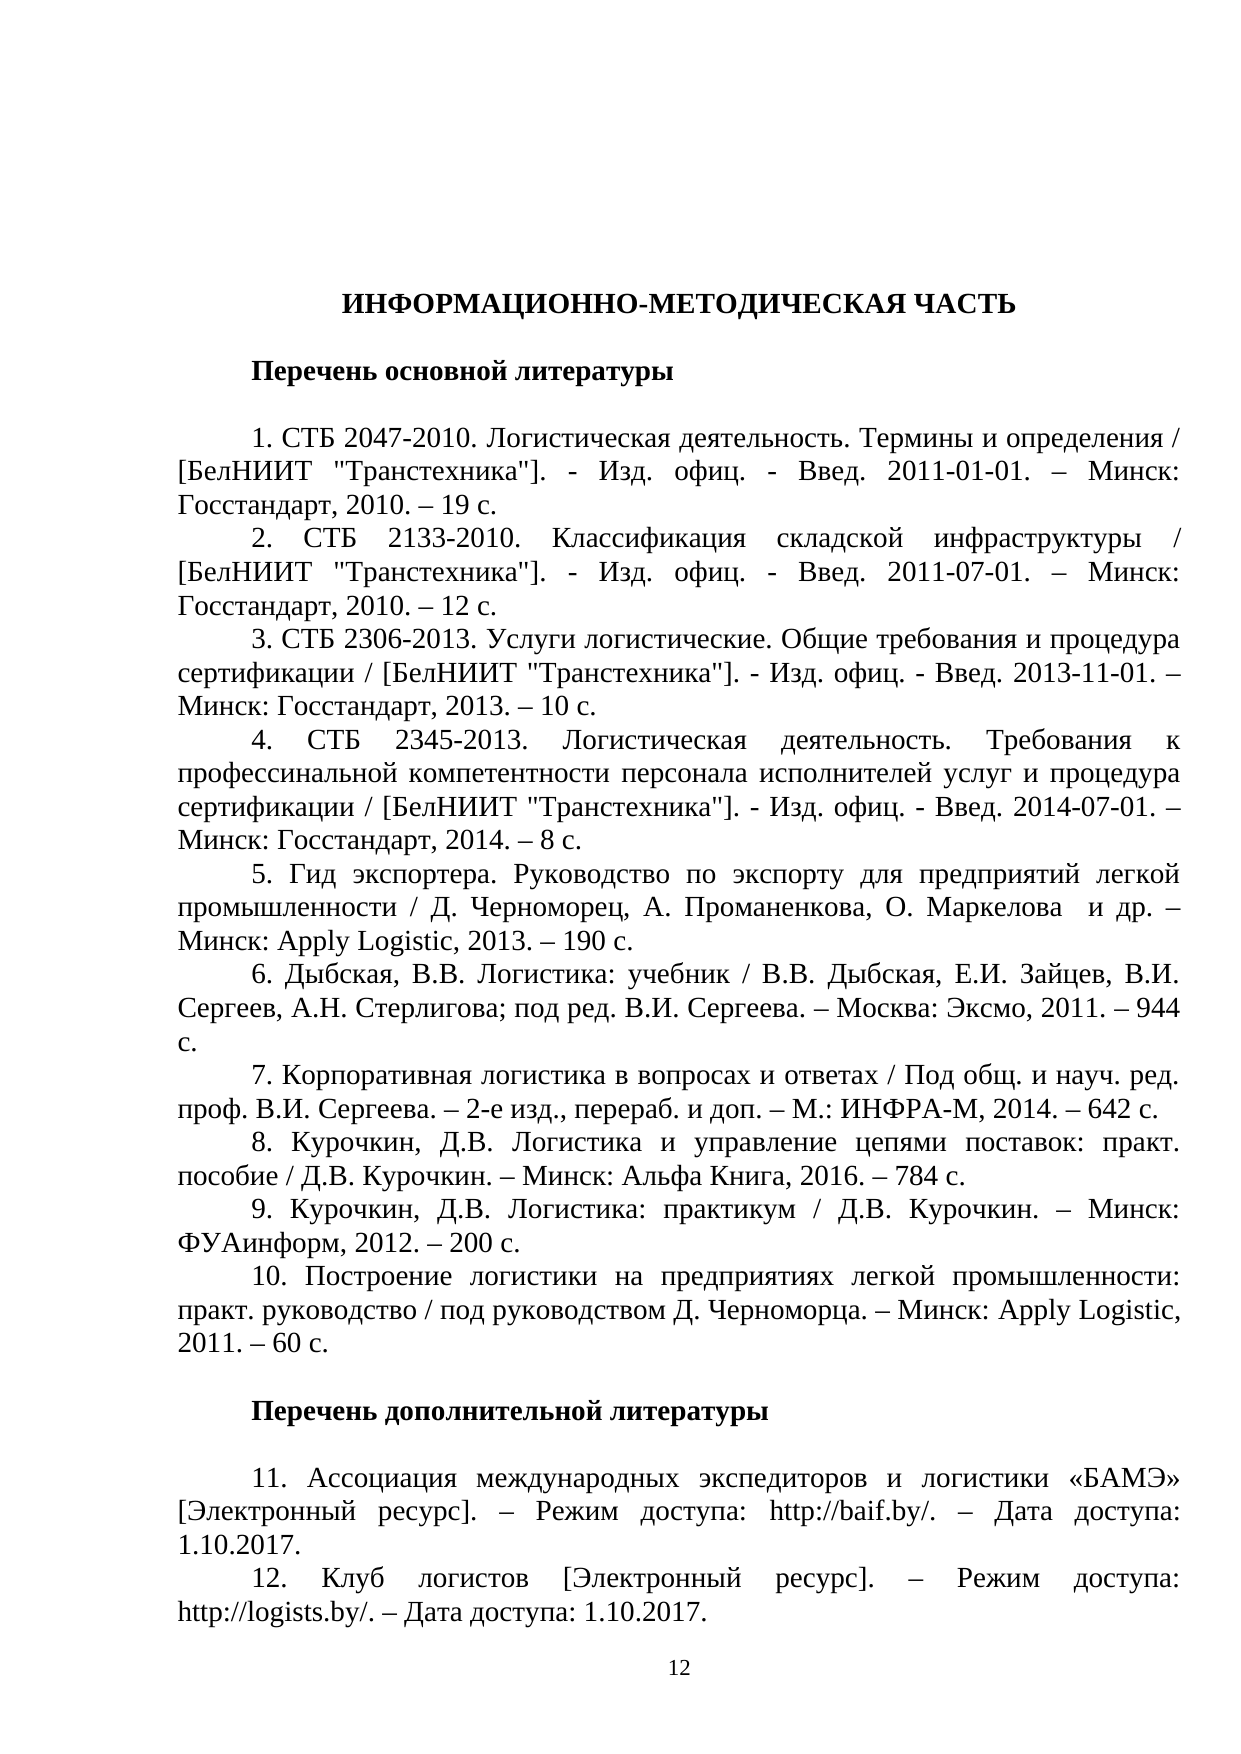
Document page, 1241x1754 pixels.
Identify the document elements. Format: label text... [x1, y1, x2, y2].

text 1. СТБ 2047-2010. Логистическая деятельность. Термины и определения / [БелНИИТ "Транстехника"]. - Изд. офиц. - Введ. 2011-01-01. – Минск: Госстандарт, 2010. – 19 с. [177, 420, 1181, 521]
text 3. СТБ 2306-2013. Услуги логистические. Общие требования и процедура сертификации / [БелНИИТ "Транстехника"]. - Изд. офиц. - Введ. 2013-11-01. – Минск: Госстандарт, 2013. – 10 с. [177, 621, 1181, 722]
text 2. СТБ 2133-2010. Классификация складской инфраструктуры / [БелНИИТ "Транстехника"]. - Изд. офиц. - Введ. 2011-07-01. – Минск: Госстандарт, 2010. – 12 с. [177, 521, 1181, 621]
text 6. Дыбская, В.В. Логистика: учебник / В.В. Дыбская, Е.И. Зайцев, В.И. Сергеев, А.Н. Стерлигова; под ред. В.И. Сергеева. – Москва: Эксмо, 2011. – 944 с. [177, 957, 1181, 1057]
text 8. Курочкин, Д.В. Логистика и управление цепями поставок: практ. пособие / Д.В. Курочкин. – Минск: Альфа Книга, 2016. – 784 с. [177, 1124, 1181, 1191]
text 12. Клуб логистов [Электронный ресурс]. – Режим доступа: http://logists.by/. – Дата доступа: 1.10.2017. [177, 1560, 1181, 1627]
text 5. Гид экспортера. Руководство по экспорту для предприятий легкой промышленности / Д. Черноморец, А. Проманенкова, О. Маркелова и др. – Минск: Apply Logistic, 2013. – 190 с. [177, 856, 1181, 957]
text 10. Построение логистики на предприятиях легкой промышленности: практ. руководство / под руководством Д. Черноморца. – Минск: Apply Logistic, 2011. – 60 с. [177, 1258, 1181, 1359]
text Перечень основной литературы [177, 353, 1181, 386]
text 9. Курочкин, Д.В. Логистика: практикум / Д.В. Курочкин. – Минск: ФУАинформ, 2012. – 200 с. [177, 1191, 1181, 1258]
text ИНФОРМАЦИОННО-МЕТОДИЧЕСКАЯ ЧАСТЬ [177, 286, 1181, 319]
text 7. Корпоративная логистика в вопросах и ответах / Под общ. и науч. ред. проф. В.И. Сергеева. – 2-е изд., перераб. и доп. – М.: ИНФРА-М, 2014. – 642 с. [177, 1057, 1181, 1124]
text 11. Ассоциация международных экспедиторов и логистики «БАМЭ» [Электронный ресурс]. – Режим доступа: http://baif.by/. – Дата доступа: 1.10.2017. [177, 1460, 1181, 1560]
text Перечень дополнительной литературы [177, 1393, 1181, 1426]
text 4. СТБ 2345-2013. Логистическая деятельность. Требования к профессинальной компетентности персонала исполнителей услуг и процедура сертификации / [БелНИИТ "Транстехника"]. - Изд. офиц. - Введ. 2014-07-01. – Минск: Госстандарт, 2014. – 8 с. [177, 722, 1181, 856]
